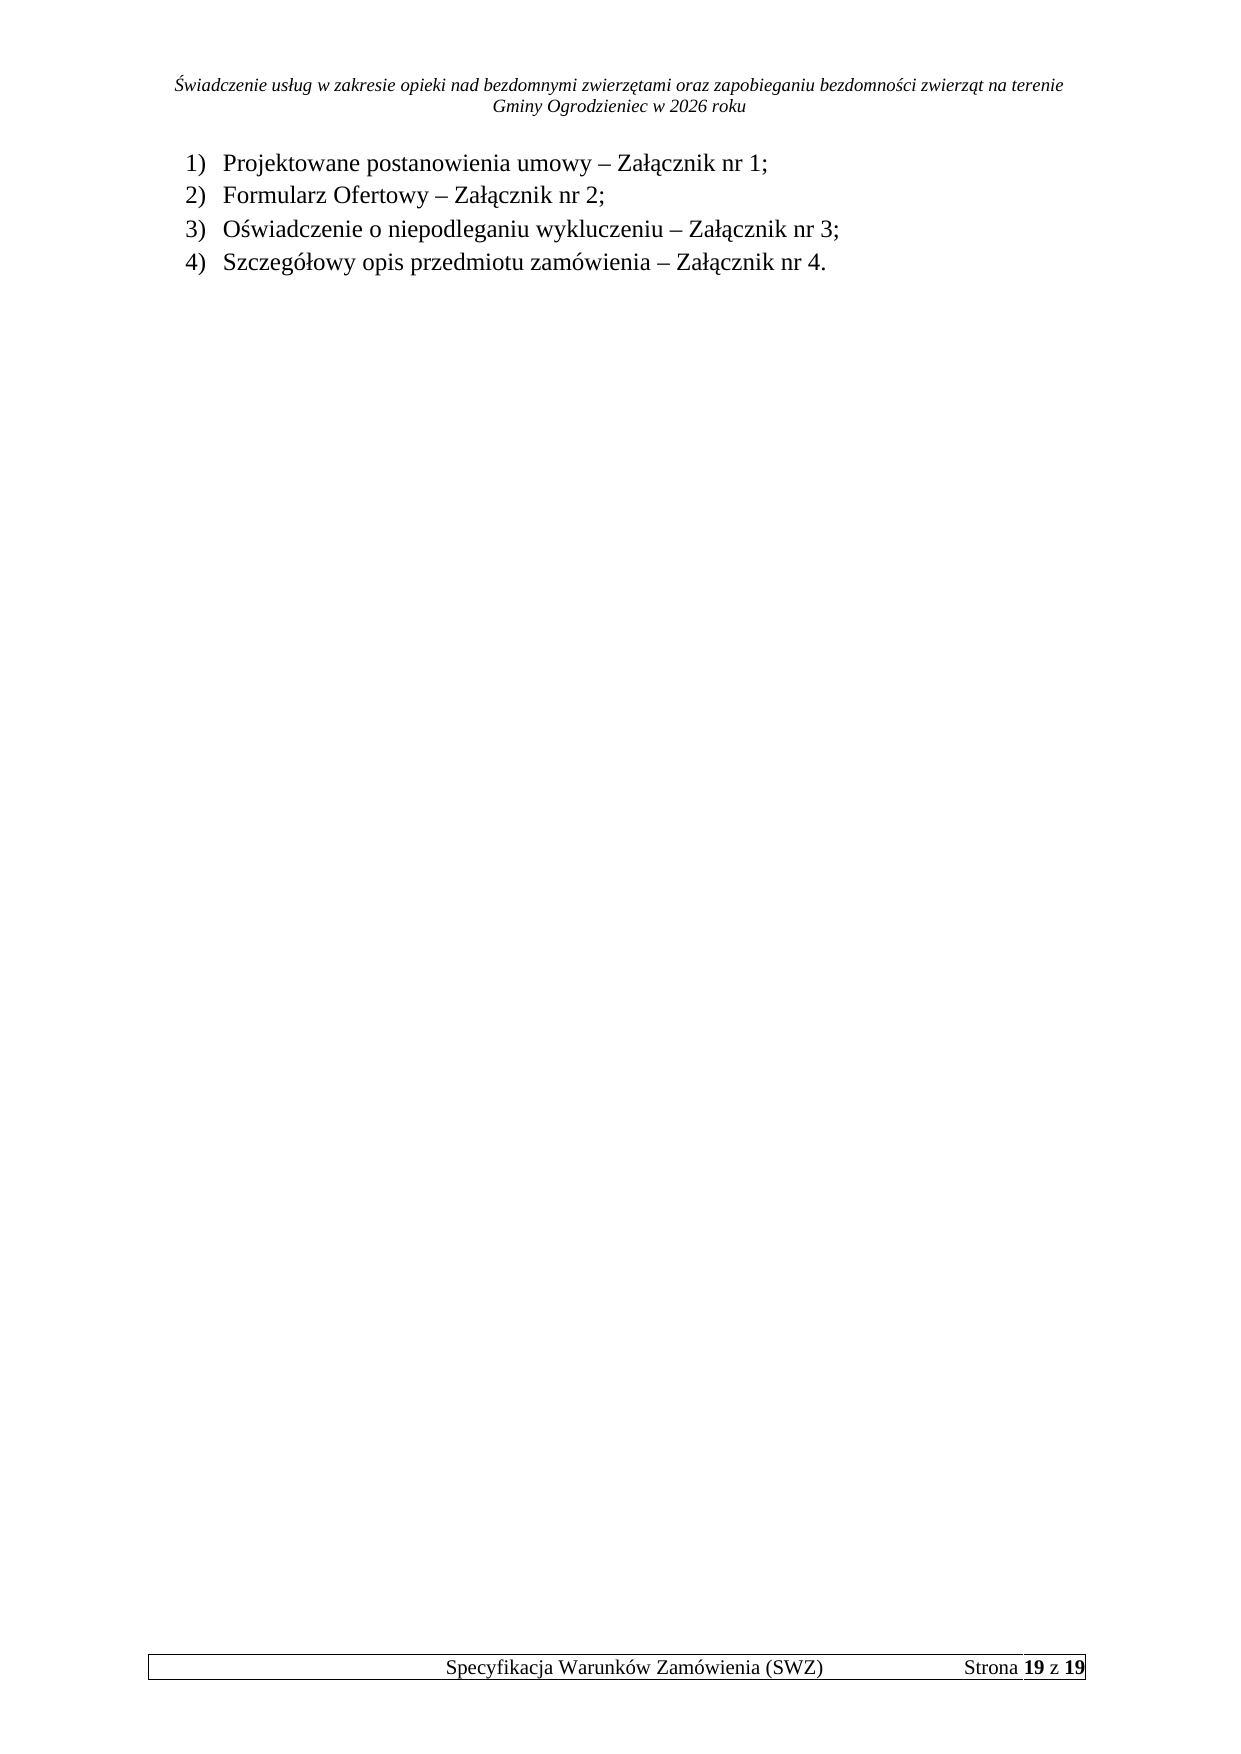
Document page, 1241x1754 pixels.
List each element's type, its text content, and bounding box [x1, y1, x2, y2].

list Szczegółowy opis przedmiotu zamówienia – Załącznik nr 4. [185, 247, 1093, 275]
list Projektowane postanowienia umowy – Załącznik nr 1; [185, 148, 1093, 176]
list Formularz Ofertowy – Załącznik nr 2; [185, 181, 1093, 209]
list Oświadczenie o niepodleganiu wykluczeniu – Załącznik nr 3; [185, 214, 1093, 242]
